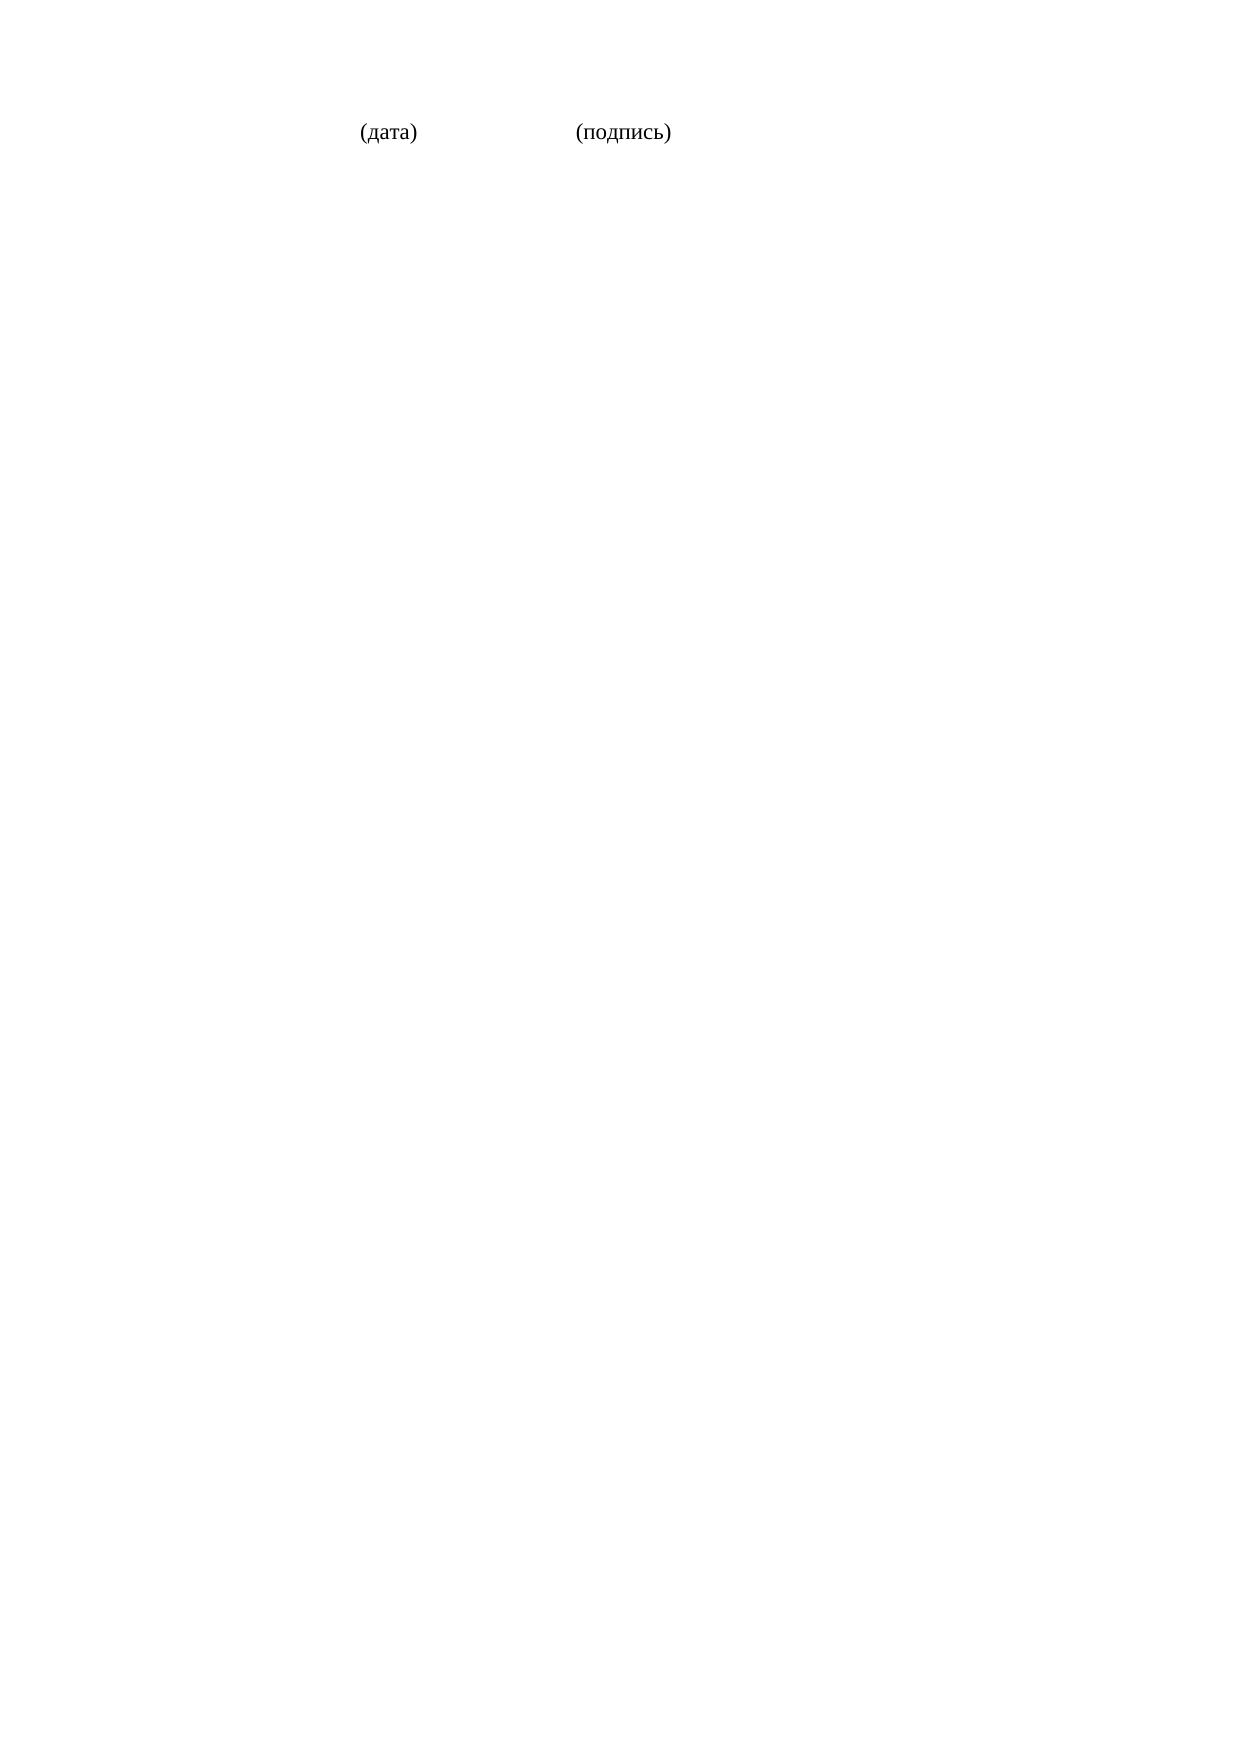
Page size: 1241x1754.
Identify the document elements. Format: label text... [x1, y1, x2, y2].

text (дата) (подпись) [280, 118, 1181, 144]
